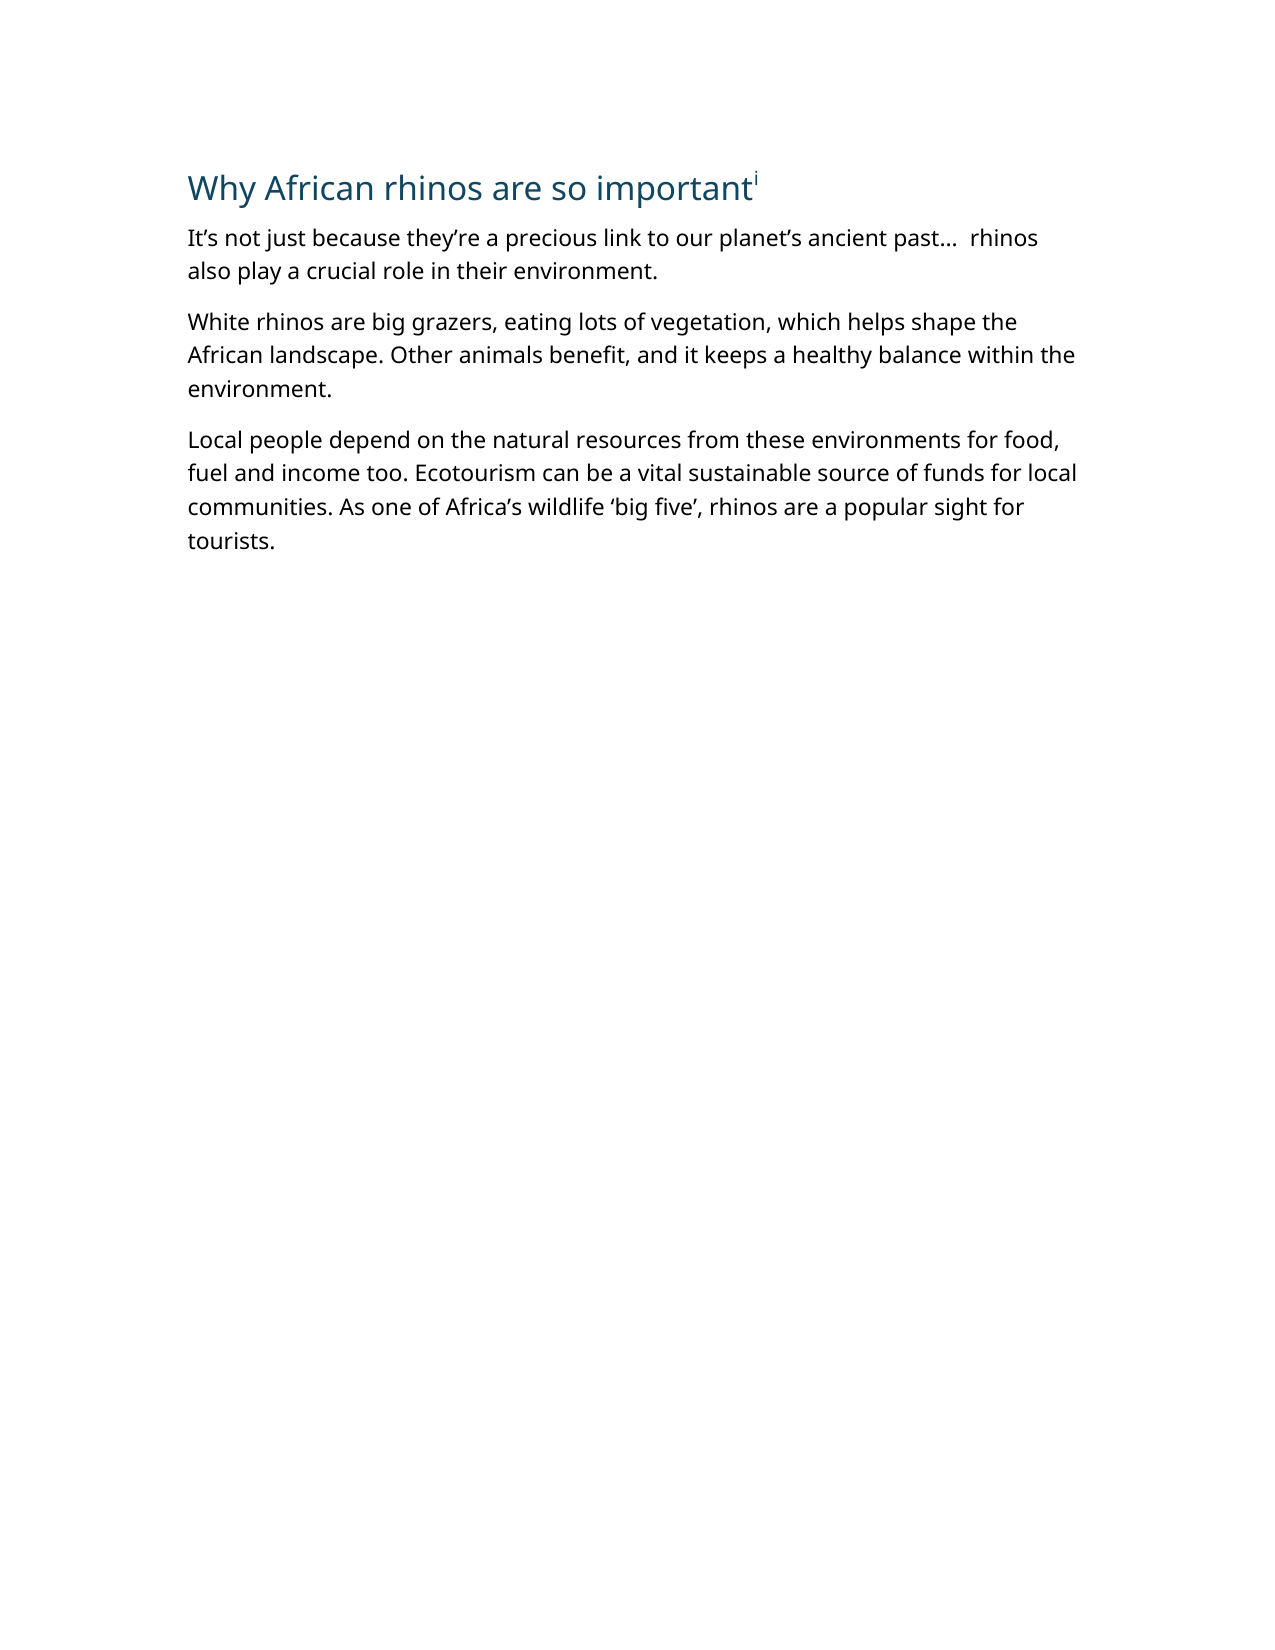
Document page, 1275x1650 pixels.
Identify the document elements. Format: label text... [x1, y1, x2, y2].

text It’s not just because they’re a precious link to our planet’s ancient past… rhinos also play a crucial role in their environment. [187, 222, 1088, 287]
text White rhinos are big grazers, eating lots of vegetation, which helps shape the African landscape. Other animals benefit, and it keeps a healthy balance within the environment. [187, 306, 1088, 404]
subtitle Why African rhinos are so important [187, 164, 1088, 210]
text Local people depend on the natural resources from these environments for food, fuel and income too. Ecotourism can be a vital sustainable source of funds for local communities. As one of Africa’s wildlife ‘big five’, rhinos are a popular sight for tourists. [187, 424, 1088, 556]
